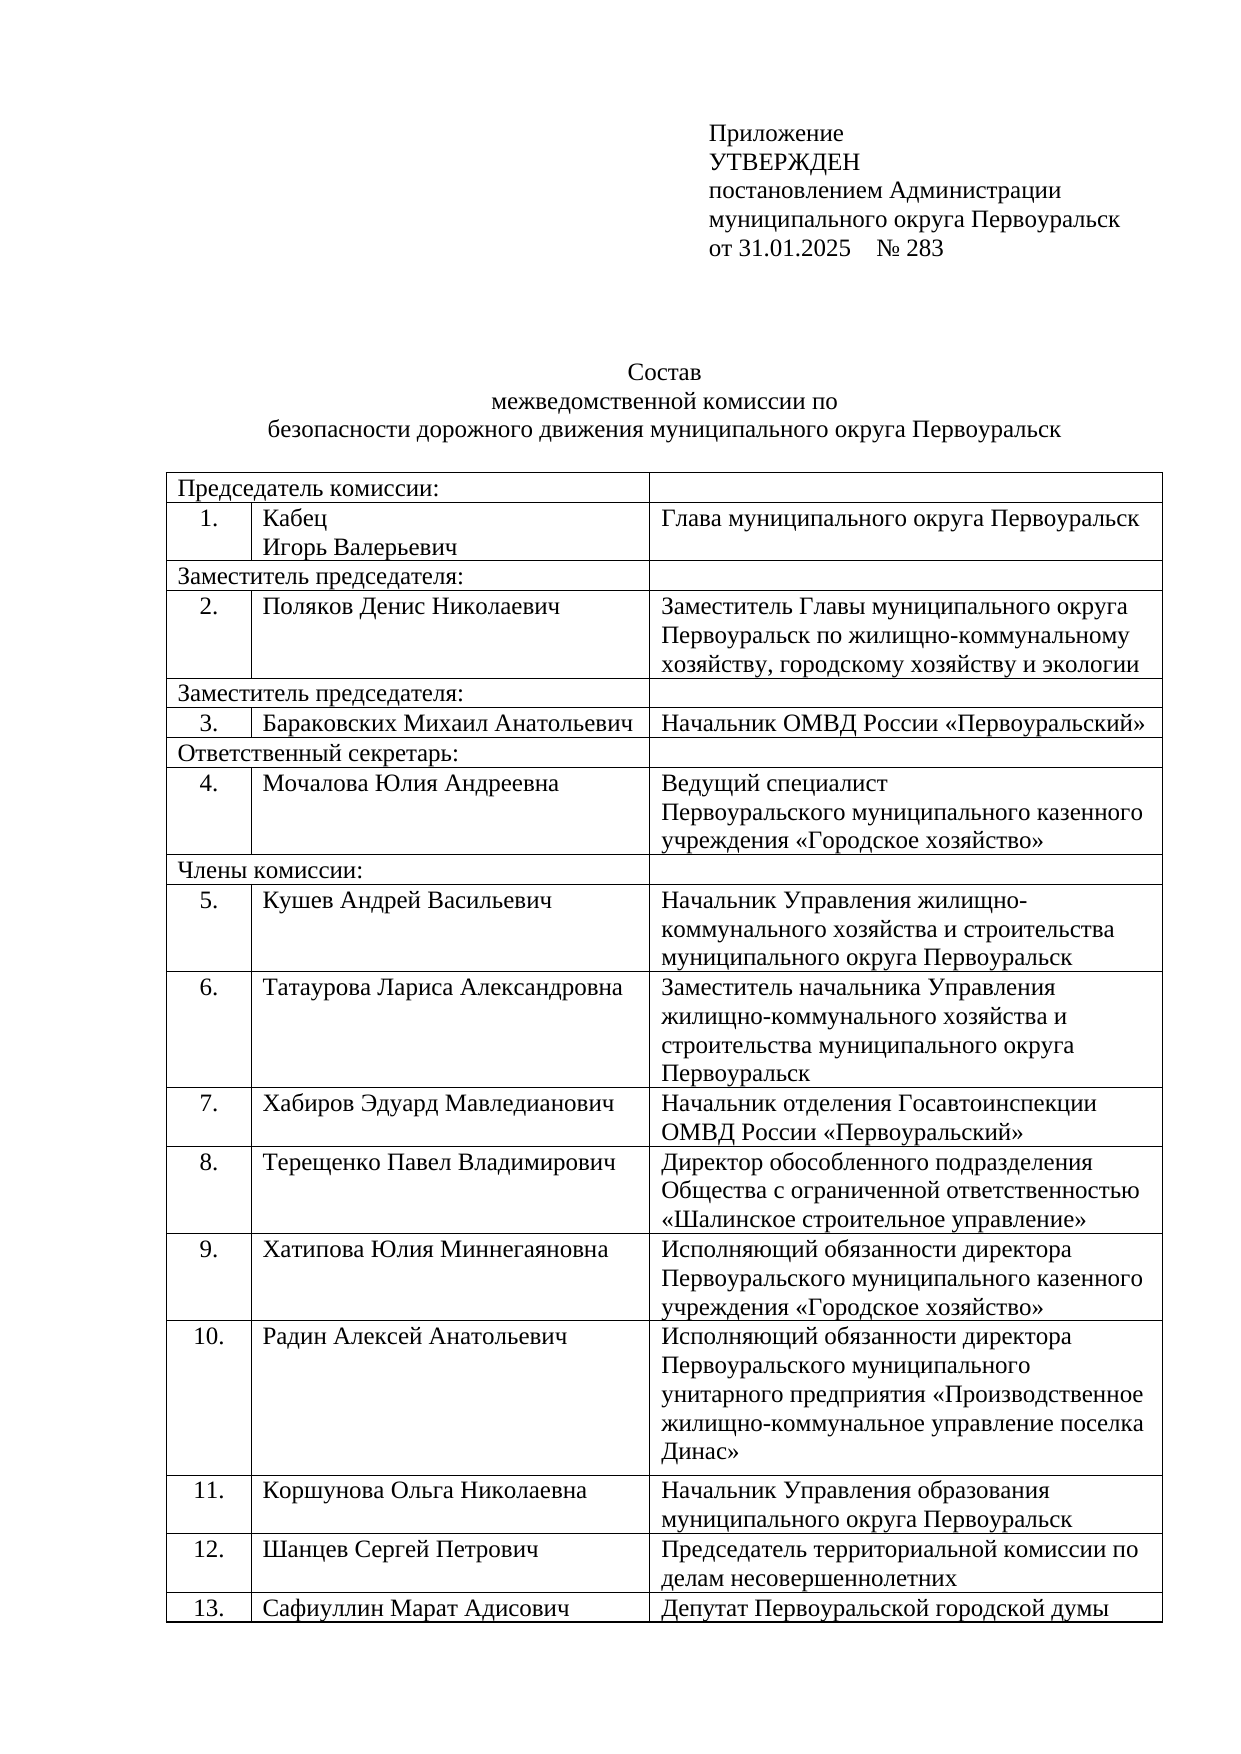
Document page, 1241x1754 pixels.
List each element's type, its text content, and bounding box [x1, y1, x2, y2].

table_cell Ведущий специалист Первоуральского муниципального казенного учреждения «Городское хозяйство» [650, 768, 1162, 854]
table_cell Исполняющий обязанности директора Первоуральского муниципального казенного учреждения «Городское хозяйство» [650, 1234, 1162, 1320]
table_cell 7. [167, 1088, 251, 1146]
table_cell 10. [167, 1321, 251, 1474]
table_cell 3. [167, 708, 251, 737]
table_cell Шанцев Сергей Петрович [252, 1534, 649, 1592]
table_cell Бараковских Михаил Анатольевич [252, 708, 649, 737]
table_cell Члены комиссии: [167, 855, 649, 884]
table_cell 6. [167, 972, 251, 1087]
table_cell [650, 855, 1162, 884]
text Приложение [709, 118, 1152, 147]
text постановлением Администрации муниципального округа Первоуральск [709, 176, 1152, 233]
table_cell [650, 679, 1162, 707]
table_cell 11. [167, 1476, 251, 1533]
table_cell Глава муниципального округа Первоуральск [650, 503, 1162, 560]
table_cell Кушев Андрей Васильевич [252, 885, 649, 971]
text УТВЕРЖДЕН [709, 147, 1152, 176]
table_cell Кабец Игорь Валерьевич [252, 503, 649, 560]
table_cell Коршунова Ольга Николаевна [252, 1476, 649, 1533]
table_cell Начальник отделения Госавтоинспекции ОМВД России «Первоуральский» [650, 1088, 1162, 1146]
table_cell Хабиров Эдуард Мавледианович [252, 1088, 649, 1146]
text Состав [177, 357, 1152, 386]
table_cell Сафиуллин Марат Адисович [252, 1593, 649, 1621]
table_cell Заместитель Главы муниципального округа Первоуральск по жилищно-коммунальному хозяйству, городскому хозяйству и экологии [650, 591, 1162, 677]
table_cell 8. [167, 1147, 251, 1233]
table_cell Начальник ОМВД России «Первоуральский» [650, 708, 1162, 737]
table_cell Терещенко Павел Владимирович [252, 1147, 649, 1233]
table_cell 13. [167, 1593, 251, 1621]
table_cell 12. [167, 1534, 251, 1592]
table_cell Радин Алексей Анатольевич [252, 1321, 649, 1474]
table_cell Заместитель председателя: [167, 561, 649, 590]
table_cell [650, 561, 1162, 590]
table_cell Поляков Денис Николаевич [252, 591, 649, 677]
table_cell 9. [167, 1234, 251, 1320]
table_cell Мочалова Юлия Андреевна [252, 768, 649, 854]
text от 31.01.2025 № 283 [709, 233, 1152, 262]
table_cell Начальник Управления жилищно-коммунального хозяйства и строительства муниципального округа Первоуральск [650, 885, 1162, 971]
table_cell 2. [167, 591, 251, 677]
table_cell Заместитель начальника Управления жилищно-коммунального хозяйства и строительства муниципального округа Первоуральск [650, 972, 1162, 1087]
table_cell 4. [167, 768, 251, 854]
table_cell [650, 738, 1162, 767]
table_header Председатель комиссии: [167, 473, 649, 502]
table_cell Директор обособленного подразделения Общества с ограниченной ответственностью «Шалинское строительное управление» [650, 1147, 1162, 1233]
table_cell Исполняющий обязанности директора Первоуральского муниципального унитарного предприятия «Производственное жилищно-коммунальное управление поселка Динас» [650, 1321, 1162, 1474]
table_cell Хатипова Юлия Миннегаяновна [252, 1234, 649, 1320]
table_cell Татаурова Лариса Александровна [252, 972, 649, 1087]
text безопасности дорожного движения муниципального округа Первоуральск [177, 414, 1152, 443]
table_cell Ответственный секретарь: [167, 738, 649, 767]
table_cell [650, 1593, 1162, 1621]
table_cell 5. [167, 885, 251, 971]
text межведомственной комиссии по [177, 386, 1152, 414]
table_cell Начальник Управления образования муниципального округа Первоуральск [650, 1476, 1162, 1533]
table_cell Председатель территориальной комиссии по делам несовершеннолетних [650, 1534, 1162, 1592]
table_header [650, 473, 1162, 502]
table_cell Заместитель председателя: [167, 679, 649, 707]
table_cell 1. [167, 503, 251, 560]
